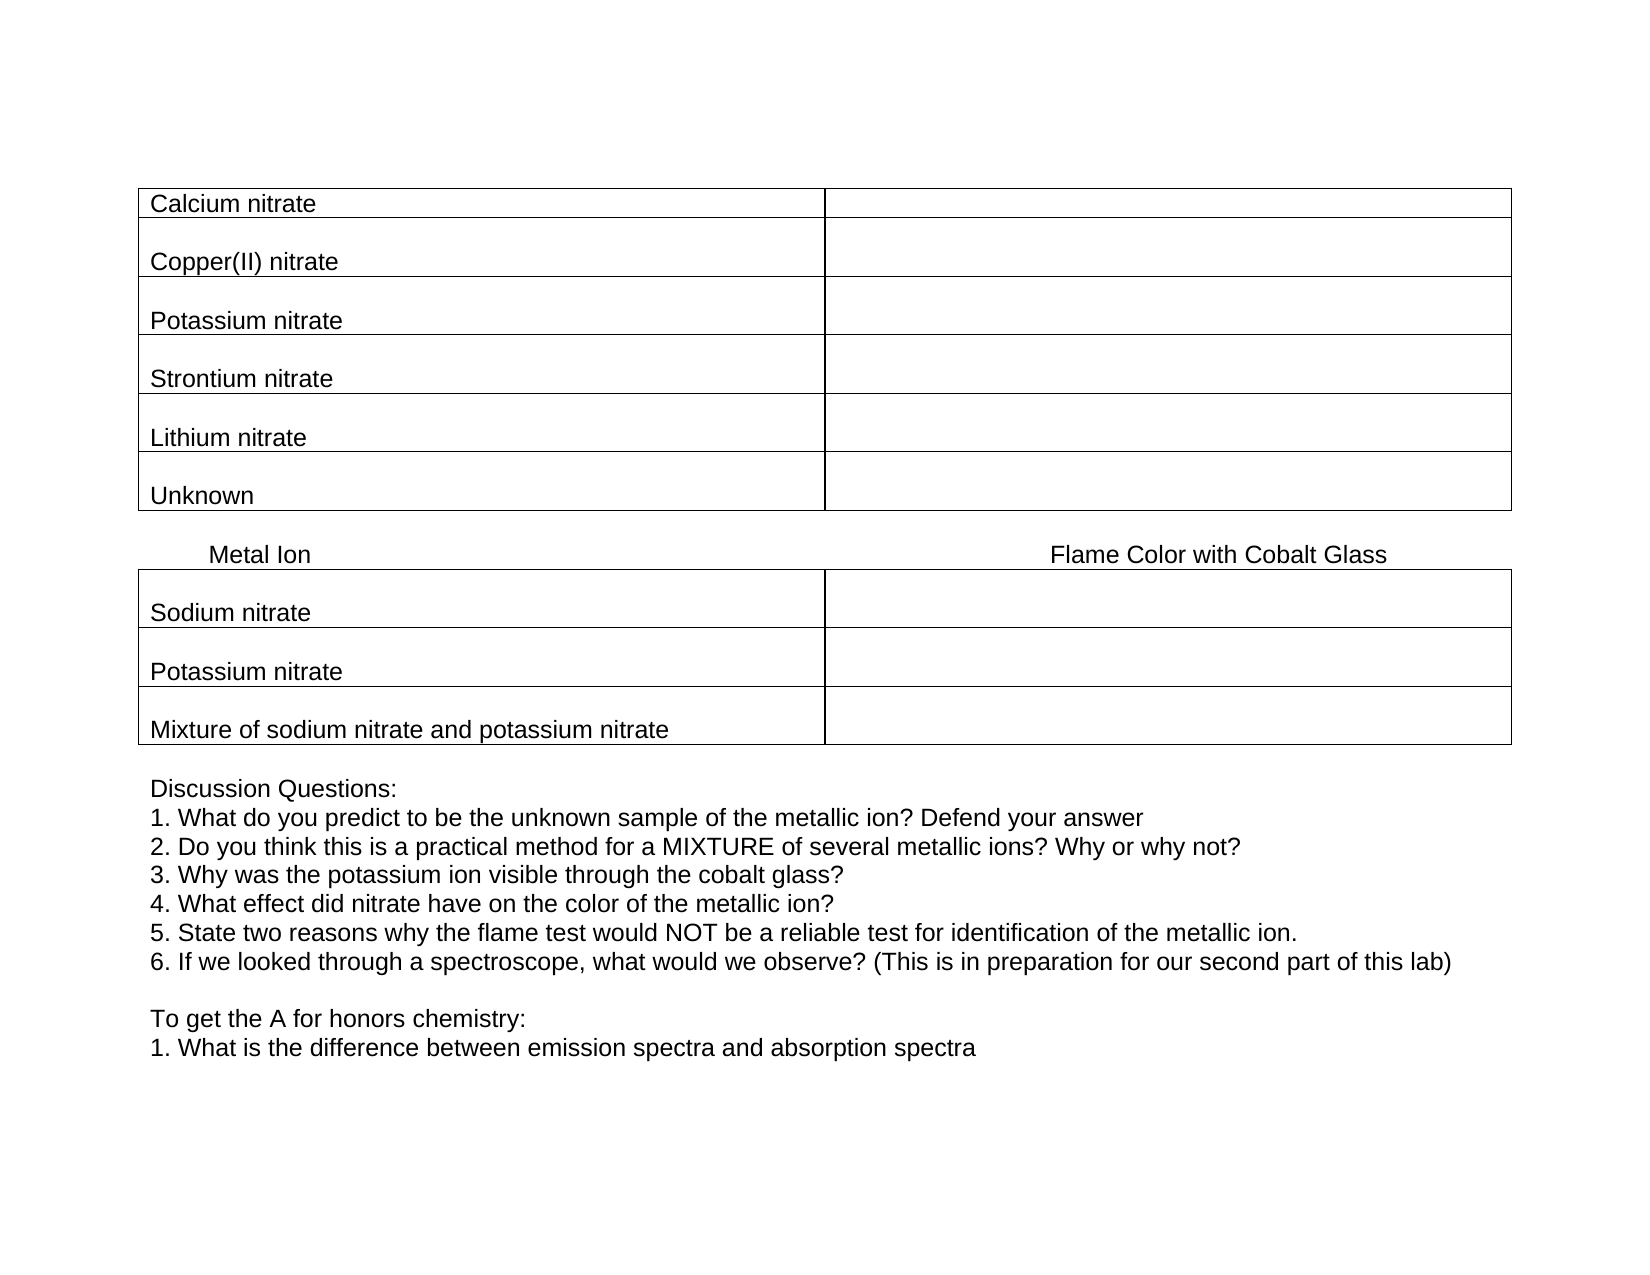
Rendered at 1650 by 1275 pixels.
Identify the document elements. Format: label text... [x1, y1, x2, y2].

text 1. What is the difference between emission spectra and absorption spectra [150, 1033, 1500, 1061]
table_cell [826, 452, 1511, 510]
table_cell Potassium nitrate [139, 628, 824, 686]
text 1. What do you predict to be the unknown sample of the metallic ion? Defend your answer [150, 803, 1500, 831]
table_header [826, 570, 1511, 627]
table_cell [826, 335, 1511, 393]
table_cell Strontium nitrate [139, 335, 824, 393]
table_cell [826, 628, 1511, 686]
text Discussion Questions: [150, 774, 1500, 803]
text 5. State two reasons why the flame test would NOT be a reliable test for identification of the metallic ion. [150, 918, 1500, 946]
table_cell [826, 277, 1511, 334]
text Metal Ion Flame Color with Cobalt Glass [150, 540, 1500, 568]
text 4. What effect did nitrate have on the color of the metallic ion? [150, 889, 1500, 918]
table_cell [826, 687, 1511, 744]
table_cell [826, 394, 1511, 451]
text 3. Why was the potassium ion visible through the cobalt glass? [150, 860, 1500, 889]
table_cell Copper(II) nitrate [139, 218, 824, 276]
text 2. Do you think this is a practical method for a MIXTURE of several metallic ions? Why or why not? [150, 831, 1500, 860]
table_cell Potassium nitrate [139, 277, 824, 334]
table_cell [826, 218, 1511, 276]
table_cell Unknown [139, 452, 824, 510]
table_cell Calcium nitrate [139, 189, 824, 217]
table_cell Lithium nitrate [139, 394, 824, 451]
table_cell Mixture of sodium nitrate and potassium nitrate [139, 687, 824, 744]
text To get the A for honors chemistry: [150, 1004, 1500, 1033]
table_header Sodium nitrate [139, 570, 824, 627]
table_cell [826, 189, 1511, 217]
text 6. If we looked through a spectroscope, what would we observe? (This is in preparation for our second part of this lab) [150, 946, 1500, 975]
